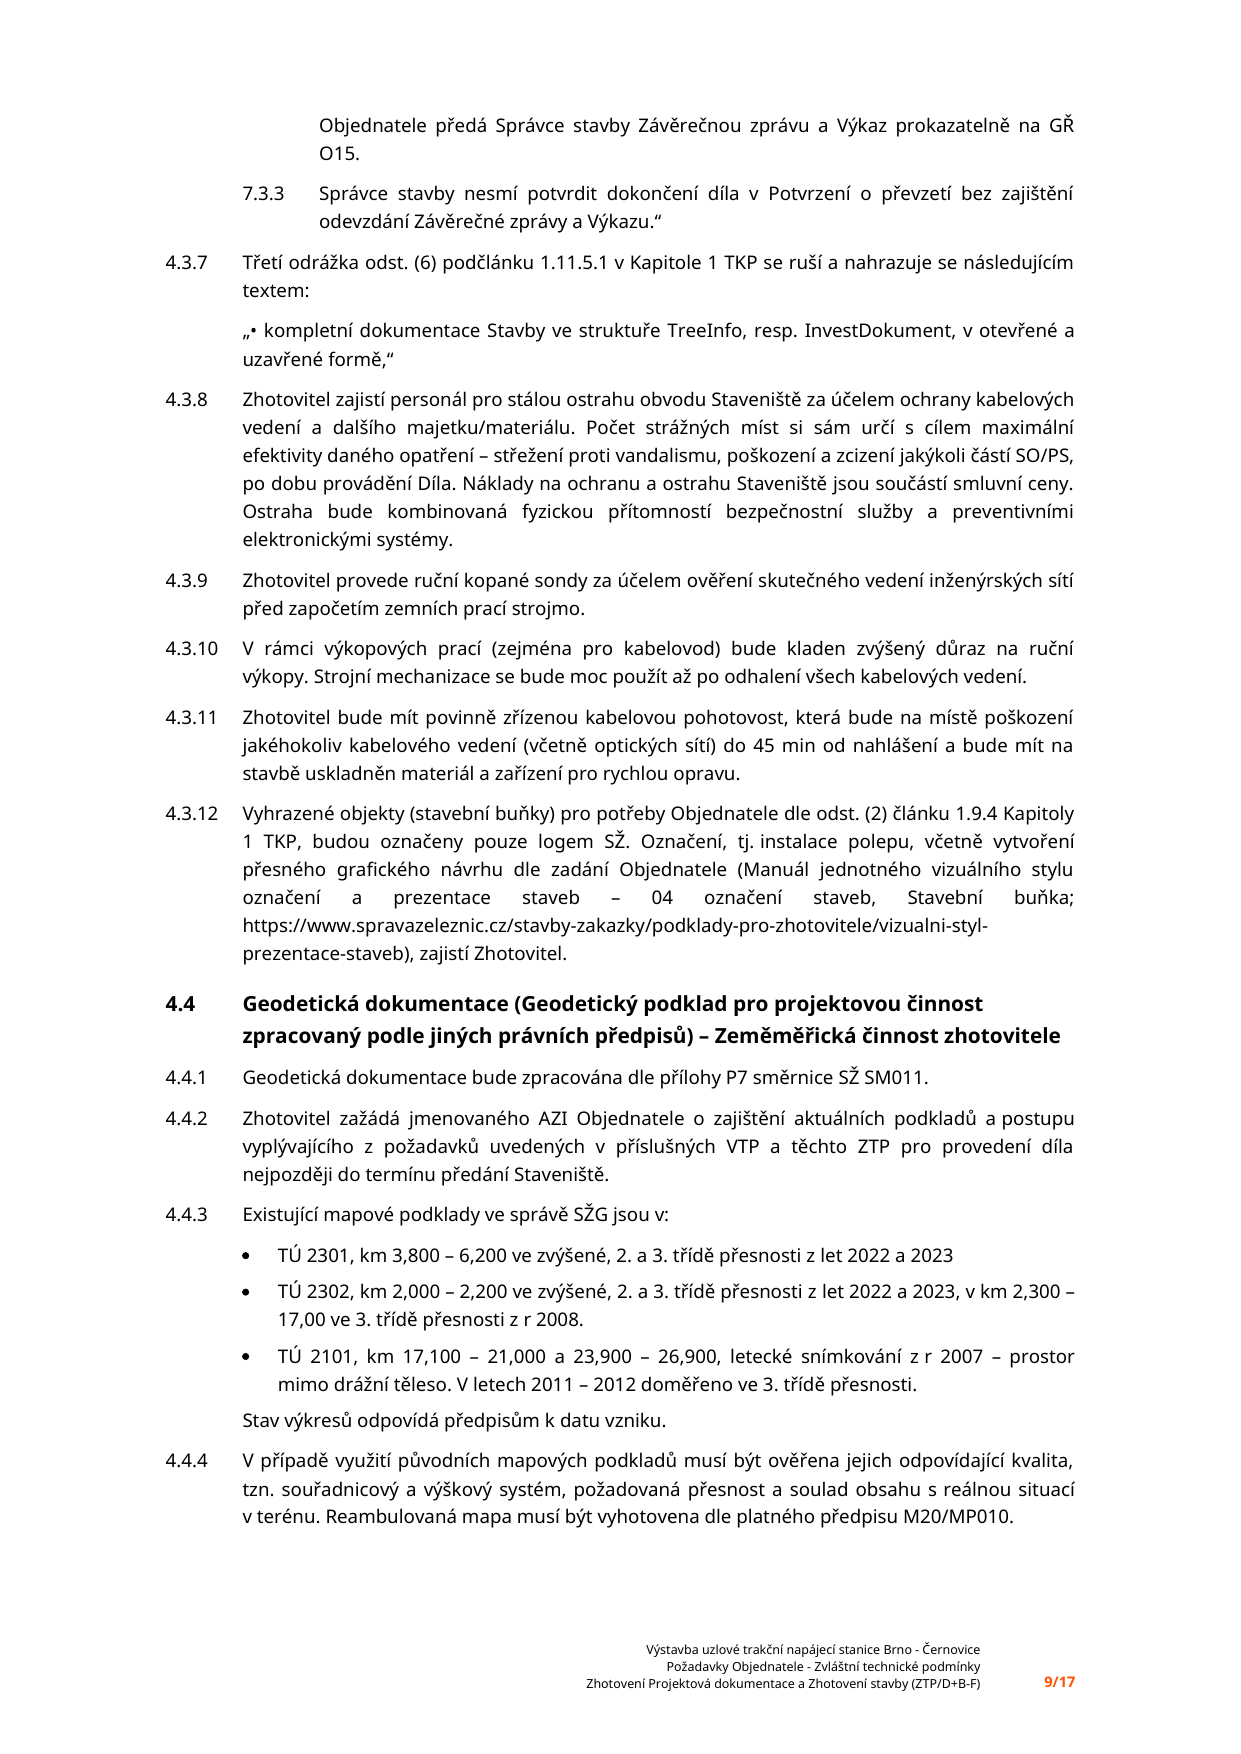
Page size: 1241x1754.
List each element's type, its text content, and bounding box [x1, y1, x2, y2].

text Zhotovitel provede ruční kopané sondy za účelem ověření skutečného vedení inženýrských sítí před započetím zemních prací strojmo. [165, 567, 1075, 621]
text TÚ 2101, km 17,100 – 21,000 a 23,900 – 26,900, letecké snímkování z r 2007 – prostor mimo drážní těleso. V letech 2011 – 2012 doměřeno ve 3. třídě přesnosti. [242, 1343, 1075, 1396]
text Třetí odrážka odst. (6) podčlánku 1.11.5.1 v Kapitole 1 TKP se ruší a nahrazuje se následujícím textem: [165, 249, 1075, 303]
text TÚ 2301, km 3,800 – 6,200 ve zvýšené, 2. a 3. třídě přesnosti z let 2022 a 2023 [242, 1242, 1075, 1268]
text Geodetická dokumentace bude zpracována dle přílohy P7 směrnice SŽ SM011. [165, 1064, 1075, 1090]
text 7.3.3 Správce stavby nesmí potvrdit dokončení díla v Potvrzení o převzetí bez zajištění odevzdání Závěrečné zprávy a Výkazu.“ [242, 181, 1075, 234]
text Zhotovitel bude mít povinně zřízenou kabelovou pohotovost, která bude na místě poškození jakéhokoliv kabelového vedení (včetně optických sítí) do 45 min od nahlášení a bude mít na stavbě uskladněn materiál a zařízení pro rychlou opravu. [165, 704, 1075, 786]
text V rámci výkopových prací (zejména pro kabelovod) bude kladen zvýšený důraz na ruční výkopy. Strojní mechanizace se bude moc použít až po odhalení všech kabelových vedení. [165, 636, 1075, 689]
text TÚ 2302, km 2,000 – 2,200 ve zvýšené, 2. a 3. třídě přesnosti z let 2022 a 2023, v km 2,300 – 17,00 ve 3. třídě přesnosti z r 2008. [242, 1278, 1075, 1332]
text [242, 112, 1075, 166]
text Vyhrazené objekty (stavební buňky) pro potřeby Objednatele dle odst. (2) článku 1.9.4 Kapitoly 1 TKP, budou označeny pouze logem SŽ. Označení, tj. instalace polepu, včetně vytvoření přesného grafického návrhu dle zadání Objednatele (Manuál jednotného vizuálního stylu označení a prezentace staveb – 04 označení staveb, Stavební buňka; https://www.spravazeleznic.cz/stavby-zakazky/podklady-pro-zhotovitele/vizualni-styl-prezentace-staveb), zajistí Zhotovitel. [165, 801, 1075, 966]
text Zhotovitel zažádá jmenovaného AZI Objednatele o zajištění aktuálních podkladů a postupu vyplývajícího z požadavků uvedených v příslušných VTP a těchto ZTP pro provedení díla nejpozději do termínu předání Staveniště. [165, 1105, 1075, 1187]
list Zhotovitel zajistí personál pro stálou ostrahu obvodu Staveniště za účelem ochrany kabelových vedení a dalšího majetku/materiálu. Počet strážných míst si sám určí s cílem maximální efektivity daného opatření – střežení proti vandalismu, poškození a zcizení jakýkoli částí SO/PS, po dobu provádění Díla. Náklady na ochranu a ostrahu Staveniště jsou součástí smluvní ceny. Ostraha bude kombinovaná fyzickou přítomností bezpečnostní služby a preventivními elektronickými systémy. [165, 386, 1075, 552]
text „• kompletní dokumentace Stavby ve struktuře TreeInfo, resp. InvestDokument, v otevřené a uzavřené formě,“ [242, 318, 1075, 371]
text Geodetická dokumentace (Geodetický podklad pro projektovou činnost zpracovaný podle jiných právních předpisů) – Zeměměřická činnost zhotovitele [165, 989, 1075, 1049]
text V případě využití původních mapových podkladů musí být ověřena jejich odpovídající kvalita, tzn. souřadnicový a výškový systém, požadovaná přesnost a soulad obsahu s reálnou situací v terénu. Reambulovaná mapa musí být vyhotovena dle platného předpisu M20/MP010. [165, 1448, 1075, 1529]
text Existující mapové podklady ve správě SŽG jsou v: [165, 1202, 1075, 1227]
text Stav výkresů odpovídá předpisům k datu vzniku. [242, 1407, 1075, 1433]
